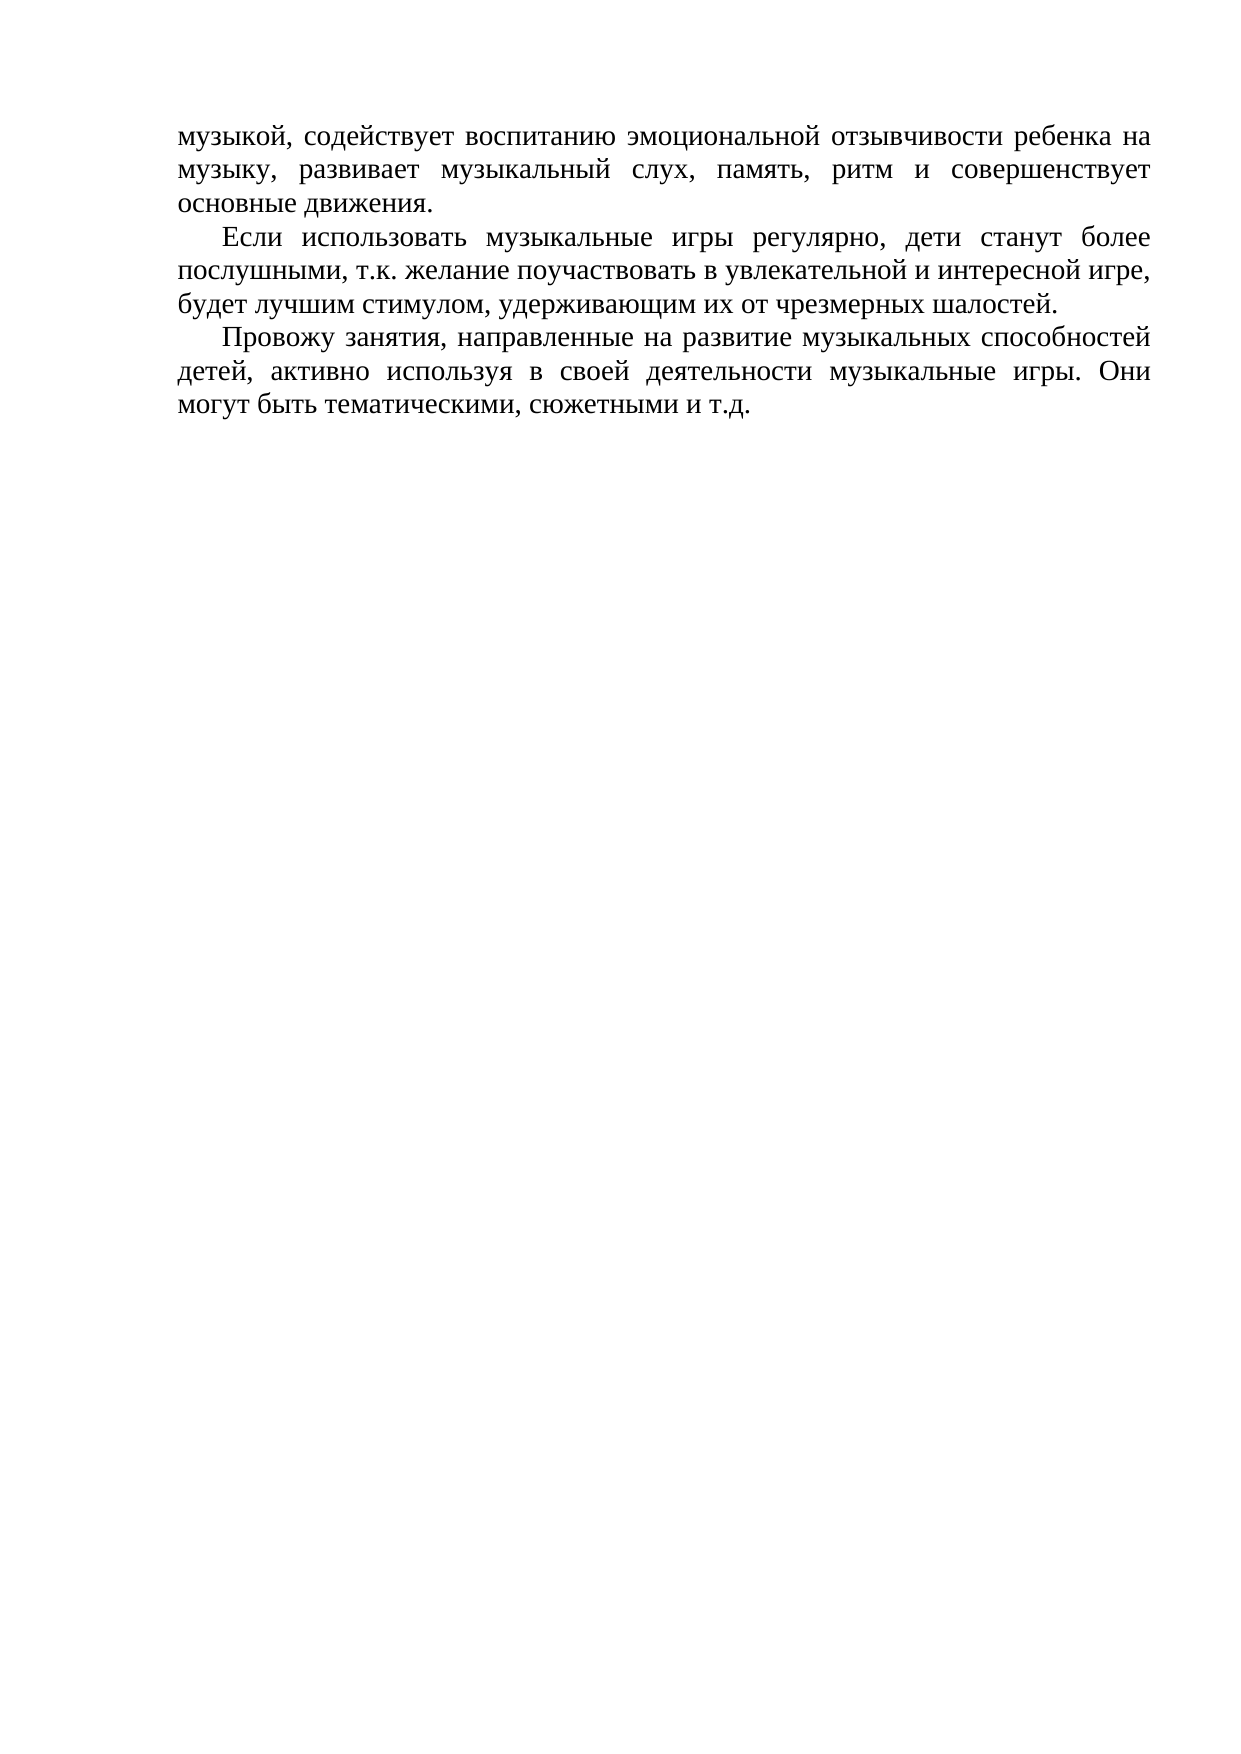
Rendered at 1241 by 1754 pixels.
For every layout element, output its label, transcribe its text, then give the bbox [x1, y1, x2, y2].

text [177, 118, 1152, 219]
text Провожу занятия, направленные на развитие музыкальных способностей детей, активно используя в своей деятельности музыкальные игры. Они могут быть тематическими, сюжетными и т.д. [177, 319, 1152, 420]
text Если использовать музыкальные игры регулярно, дети станут более послушными, т.к. желание поучаствовать в увлекательной и интересной игре, будет лучшим стимулом, удерживающим их от чрезмерных шалостей. [177, 219, 1152, 319]
